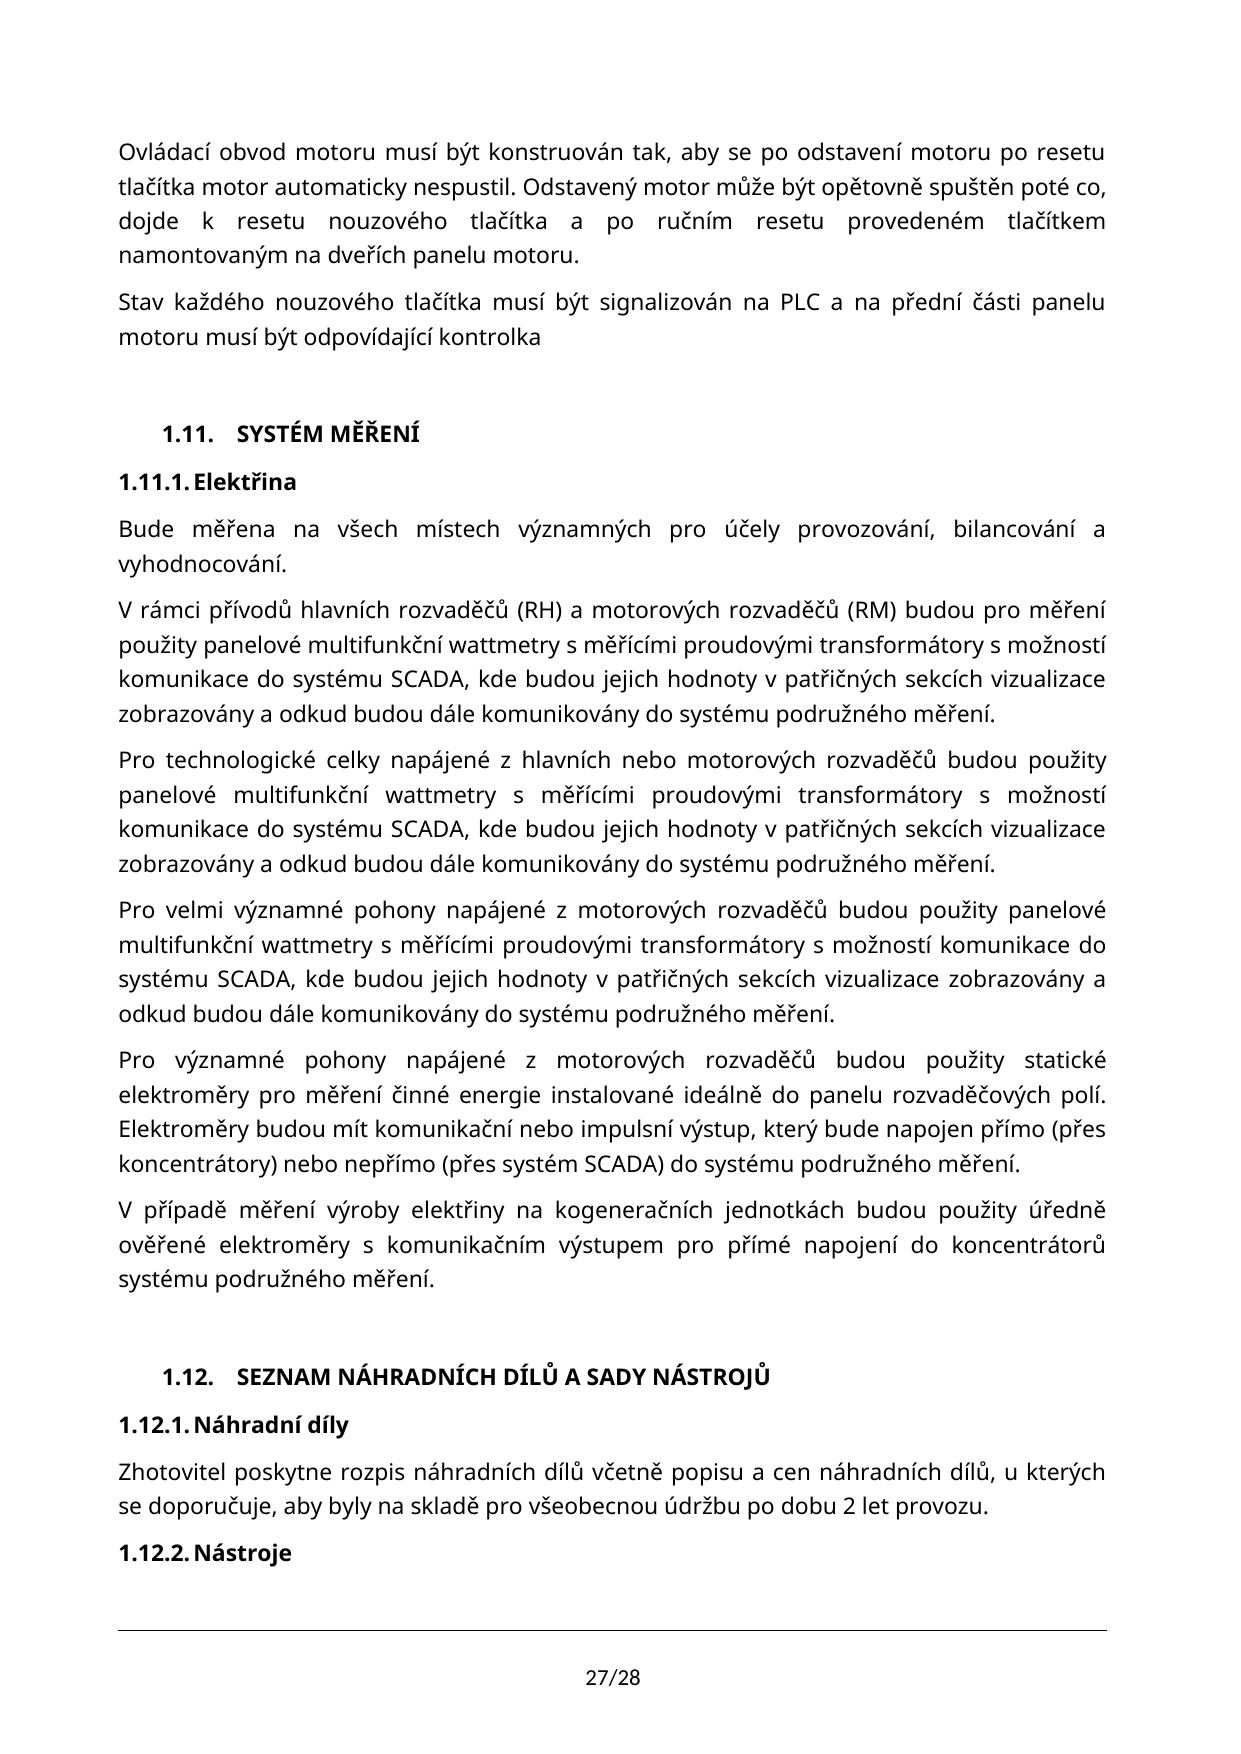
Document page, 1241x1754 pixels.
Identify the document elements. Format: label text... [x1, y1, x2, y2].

text V případě měření výroby elektřiny na kogeneračních jednotkách budou použity úředně ověřené elektroměry s komunikačním výstupem pro přímé napojení do koncentrátorů systému podružného měření. [118, 1194, 1107, 1294]
text Pro technologické celky napájené z hlavních nebo motorových rozvaděčů budou použity panelové multifunkční wattmetry s měřícími proudovými transformátory s možností komunikace do systému SCADA, kde budou jejich hodnoty v patřičných sekcích vizualizace zobrazovány a odkud budou dále komunikovány do systému podružného měření. [118, 744, 1107, 879]
list Náhradní díly [118, 1409, 1107, 1440]
text Pro významné pohony napájené z motorových rozvaděčů budou použity statické elektroměry pro měření činné energie instalované ideálně do panelu rozvaděčových polí. Elektroměry budou mít komunikační nebo impulsní výstup, který bude napojen přímo (přes koncentrátory) nebo nepřímo (přes systém SCADA) do systému podružného měření. [118, 1044, 1107, 1179]
text Pro velmi významné pohony napájené z motorových rozvaděčů budou použity panelové multifunkční wattmetry s měřícími proudovými transformátory s možností komunikace do systému SCADA, kde budou jejich hodnoty v patřičných sekcích vizualizace zobrazovány a odkud budou dále komunikovány do systému podružného měření. [118, 894, 1107, 1029]
text Zhotovitel poskytne rozpis náhradních dílů včetně popisu a cen náhradních dílů, u kterých se doporučuje, aby byly na skladě pro všeobecnou údržbu po dobu 2 let provozu. [118, 1456, 1107, 1521]
text Stav každého nouzového tlačítka musí být signalizován na PLC a na přední části panelu motoru musí být odpovídající kontrolka [118, 286, 1107, 352]
list Nástroje [118, 1537, 1107, 1568]
text Ovládací obvod motoru musí být konstruován tak, aby se po odstavení motoru po resetu tlačítka motor automaticky nespustil. Odstavený motor může být opětovně spuštěn poté co, dojde k resetu nouzového tlačítka a po ručním resetu provedeném tlačítkem namontovaným na dveřích panelu motoru. [118, 136, 1107, 271]
subtitle Seznam náhradních dílů a sady nástrojů [162, 1360, 1107, 1392]
text V rámci přívodů hlavních rozvaděčů (RH) a motorových rozvaděčů (RM) budou pro měření použity panelové multifunkční wattmetry s měřícími proudovými transformátory s možností komunikace do systému SCADA, kde budou jejich hodnoty v patřičných sekcích vizualizace zobrazovány a odkud budou dále komunikovány do systému podružného měření. [118, 594, 1107, 729]
text Bude měřena na všech místech významných pro účely provozování, bilancování a vyhodnocování. [118, 513, 1107, 579]
subtitle Systém měření [162, 418, 1107, 449]
list Elektřina [118, 466, 1107, 497]
